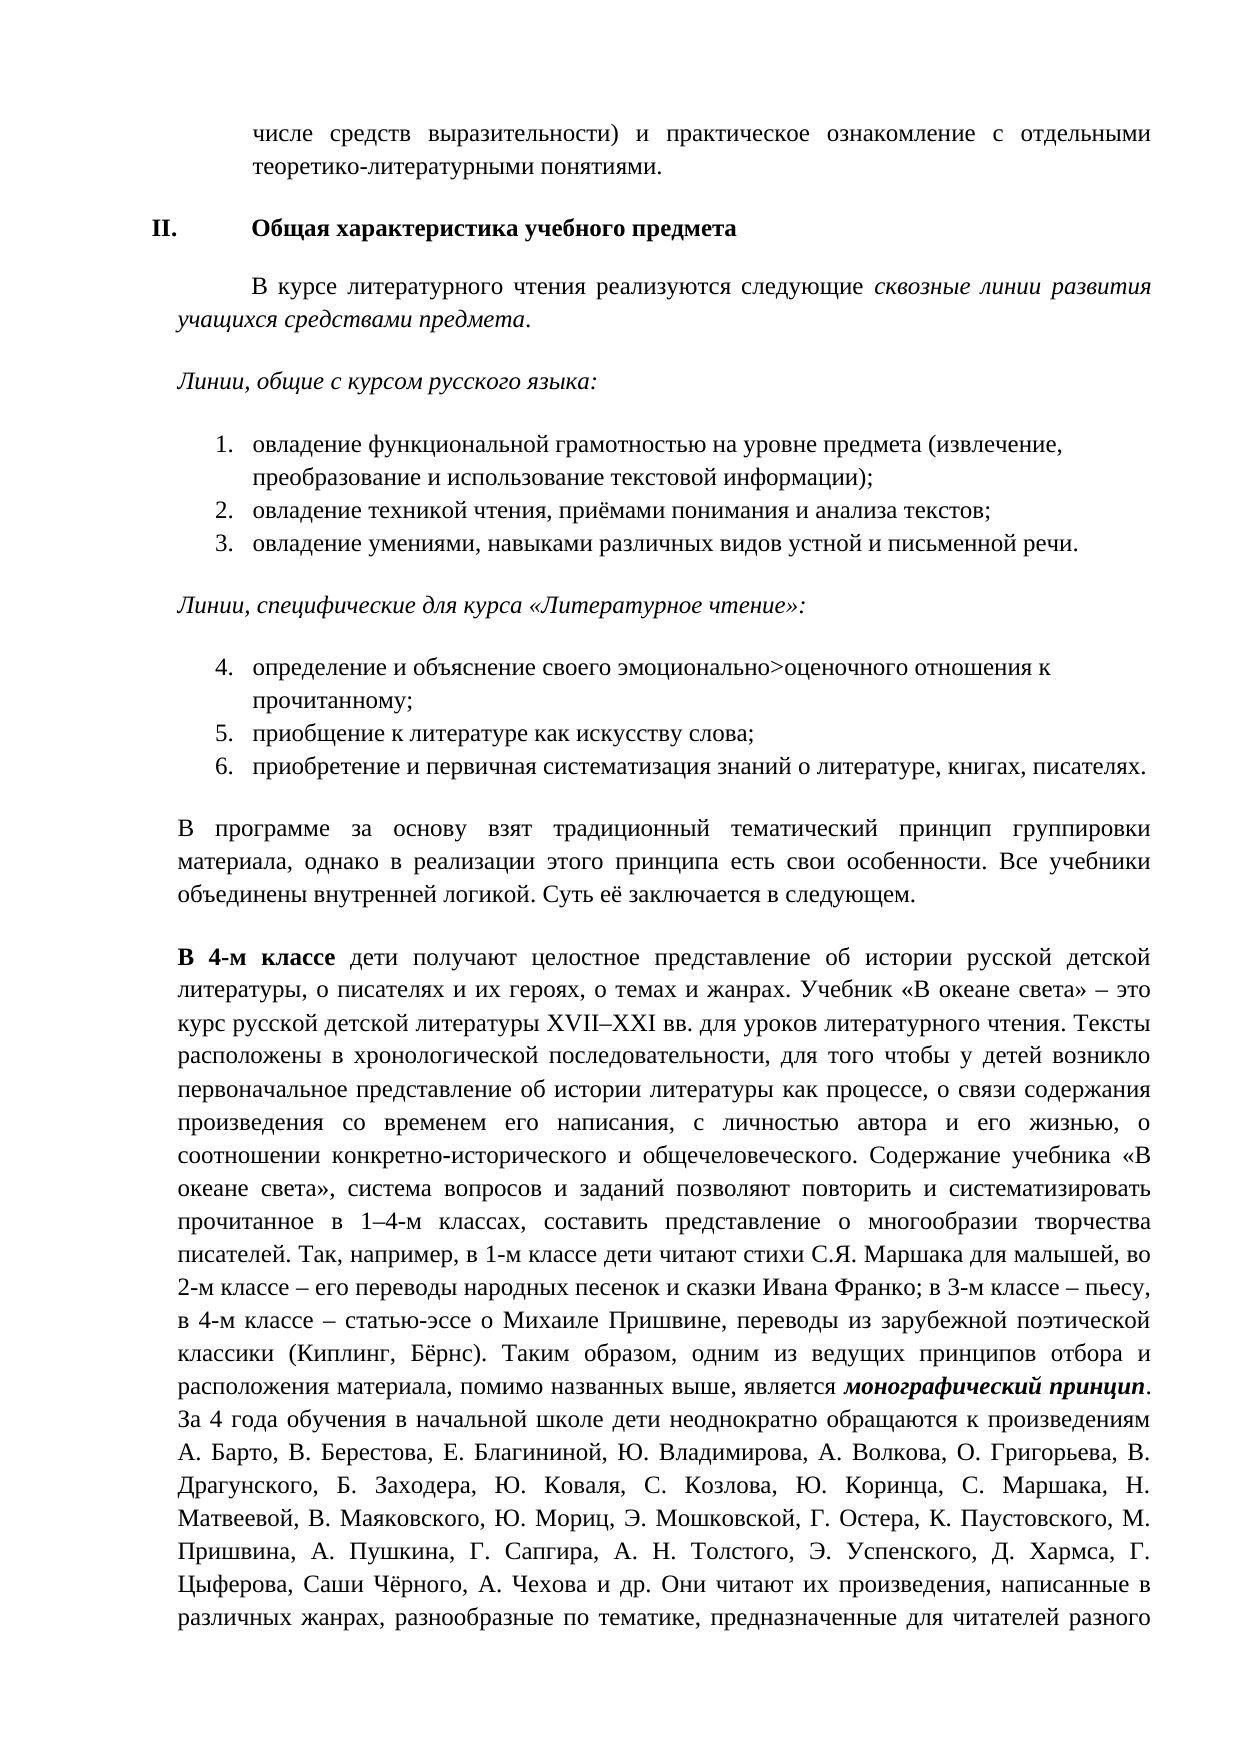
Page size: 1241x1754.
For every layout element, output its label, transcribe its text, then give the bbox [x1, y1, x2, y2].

list овладение умениями, навыками различных видов устной и письменной речи. [215, 528, 1152, 556]
text В курсе литературного чтения реализуются следующие сквозные линии развития учащихся средствами предмета. [177, 271, 1152, 333]
list приобретение и первичная систематизация знаний о литературе, книгах, писателях. [215, 751, 1152, 780]
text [177, 942, 1152, 1631]
text Линии, специфические для курса «Литературное чтение»: [177, 590, 1152, 619]
list овладение техникой чтения, приёмами понимания и анализа текстов; [215, 495, 1152, 523]
list определение и объяснение своего эмоционально>оценочного отношения к прочитанному; [215, 652, 1152, 714]
list овладение функциональной грамотностью на уровне предмета (извлечение, преобразование и использование текстовой информации); [215, 429, 1152, 490]
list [177, 118, 1152, 180]
text Линии, общие с курсом русского языка: [177, 366, 1152, 395]
text В программе за основу взят традиционный тематический принцип группировки материала, однако в реализации этого принципа есть свои особенности. Все учебники объединены внутренней логикой. Суть её заключается в следующем. [177, 813, 1152, 908]
list приобщение к литературе как искусству слова; [215, 718, 1152, 747]
list Общая характеристика учебного предмета [177, 213, 1152, 242]
